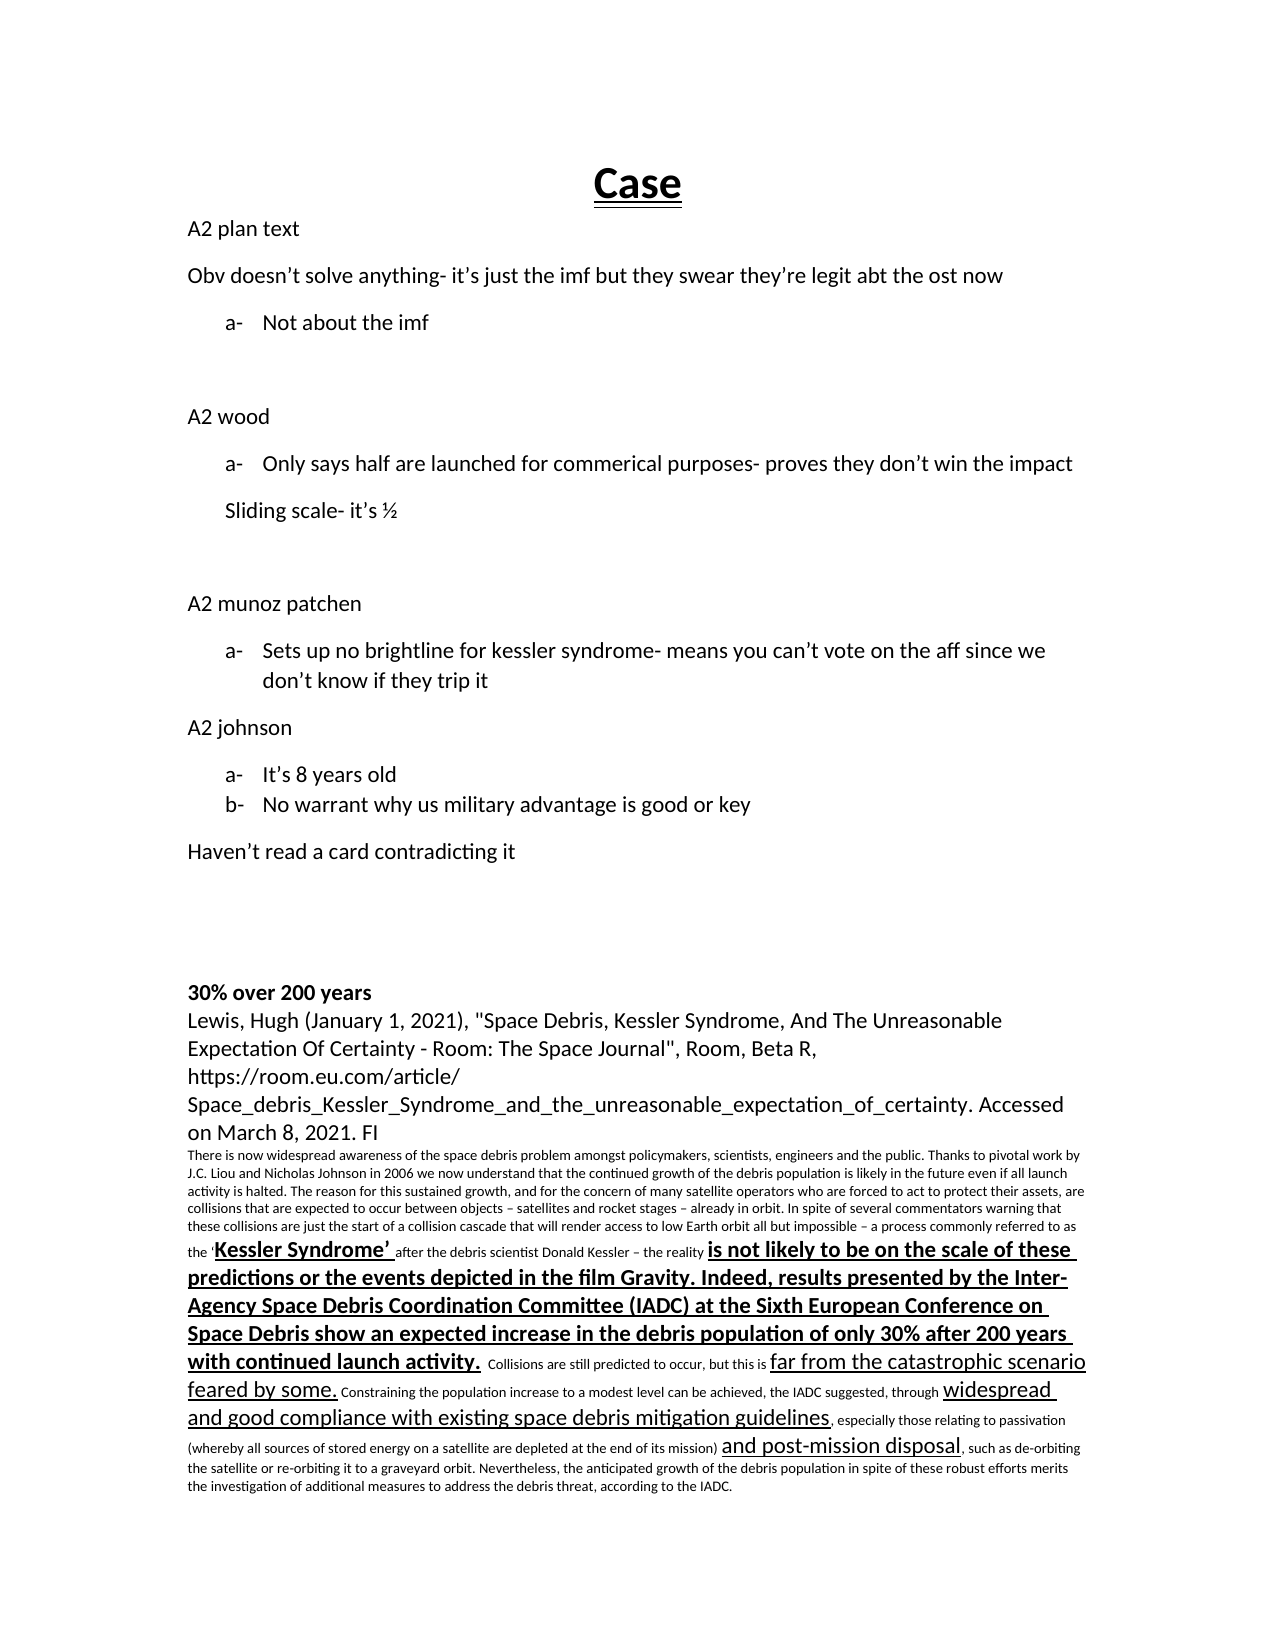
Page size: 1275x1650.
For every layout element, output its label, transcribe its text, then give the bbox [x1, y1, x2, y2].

list Sets up no brightline for kessler syndrome- means you can’t vote on the aff since we don’t know if they trip it [225, 636, 1087, 694]
subtitle Case [187, 154, 1087, 210]
list It’s 8 years old [225, 760, 1087, 788]
text Lewis, Hugh (January 1, 2021), "Space Debris, Kessler Syndrome, And The Unreasonable Expectation Of Certainty - Room: The Space Journal", Room, Beta R, [187, 1006, 1087, 1062]
text https://room.eu.com/article/Space_debris_Kessler_Syndrome_and_the_unreasonable_expectation_of_certainty. Accessed on March 8, 2021. FI [187, 1062, 1087, 1146]
text A2 wood [187, 402, 1087, 430]
text There is now widespread awareness of the space debris problem amongst policymakers, scientists, engineers and the public. Thanks to pivotal work by J.C. Liou and Nicholas Johnson in 2006 we now understand that the continued growth of the debris population is likely in the future even if all launch activity is halted. The reason for this sustained growth, and for the concern of many satellite operators who are forced to act to protect their assets, are collisions that are expected to occur between objects – satellites and rocket stages – already in orbit. In spite of several commentators warning that these collisions are just the start of a collision cascade that will render access to low Earth orbit all but impossible – a process commonly referred to as the ‘Kessler Syndrome’ after the debris scientist Donald Kessler – the reality is not likely to be on the scale of these predictions or the events depicted in the film Gravity. Indeed, results presented by the Inter-Agency Space Debris Coordination Committee (IADC) at the Sixth European Conference on Space Debris show an expected increase in the debris population of only 30% after 200 years with continued launch activity. Collisions are still predicted to occur, but this is far from the catastrophic scenario feared by some. Constraining the population increase to a modest level can be achieved, the IADC suggested, through widespread and good compliance with existing space debris mitigation guidelines, especially those relating to passivation (whereby all sources of stored energy on a satellite are depleted at the end of its mission) and post-mission disposal, such as de-orbiting the satellite or re-orbiting it to a graveyard orbit. Nevertheless, the anticipated growth of the debris population in spite of these robust efforts merits the investigation of additional measures to address the debris threat, according to the IADC. [187, 1146, 1087, 1495]
text A2 plan text [187, 214, 1087, 242]
text A2 johnson [187, 713, 1087, 741]
list Not about the imf [225, 308, 1087, 336]
list No warrant why us military advantage is good or key [225, 791, 1087, 818]
text 30% over 200 years [187, 978, 1087, 1006]
text Haven’t read a card contradicting it [187, 837, 1087, 865]
text A2 munoz patchen [187, 589, 1087, 617]
list Only says half are launched for commerical purposes- proves they don’t win the impact [225, 449, 1087, 477]
text Obv doesn’t solve anything- it’s just the imf but they swear they’re legit abt the ost now [187, 261, 1087, 289]
text Sliding scale- it’s ½ [225, 496, 1087, 524]
